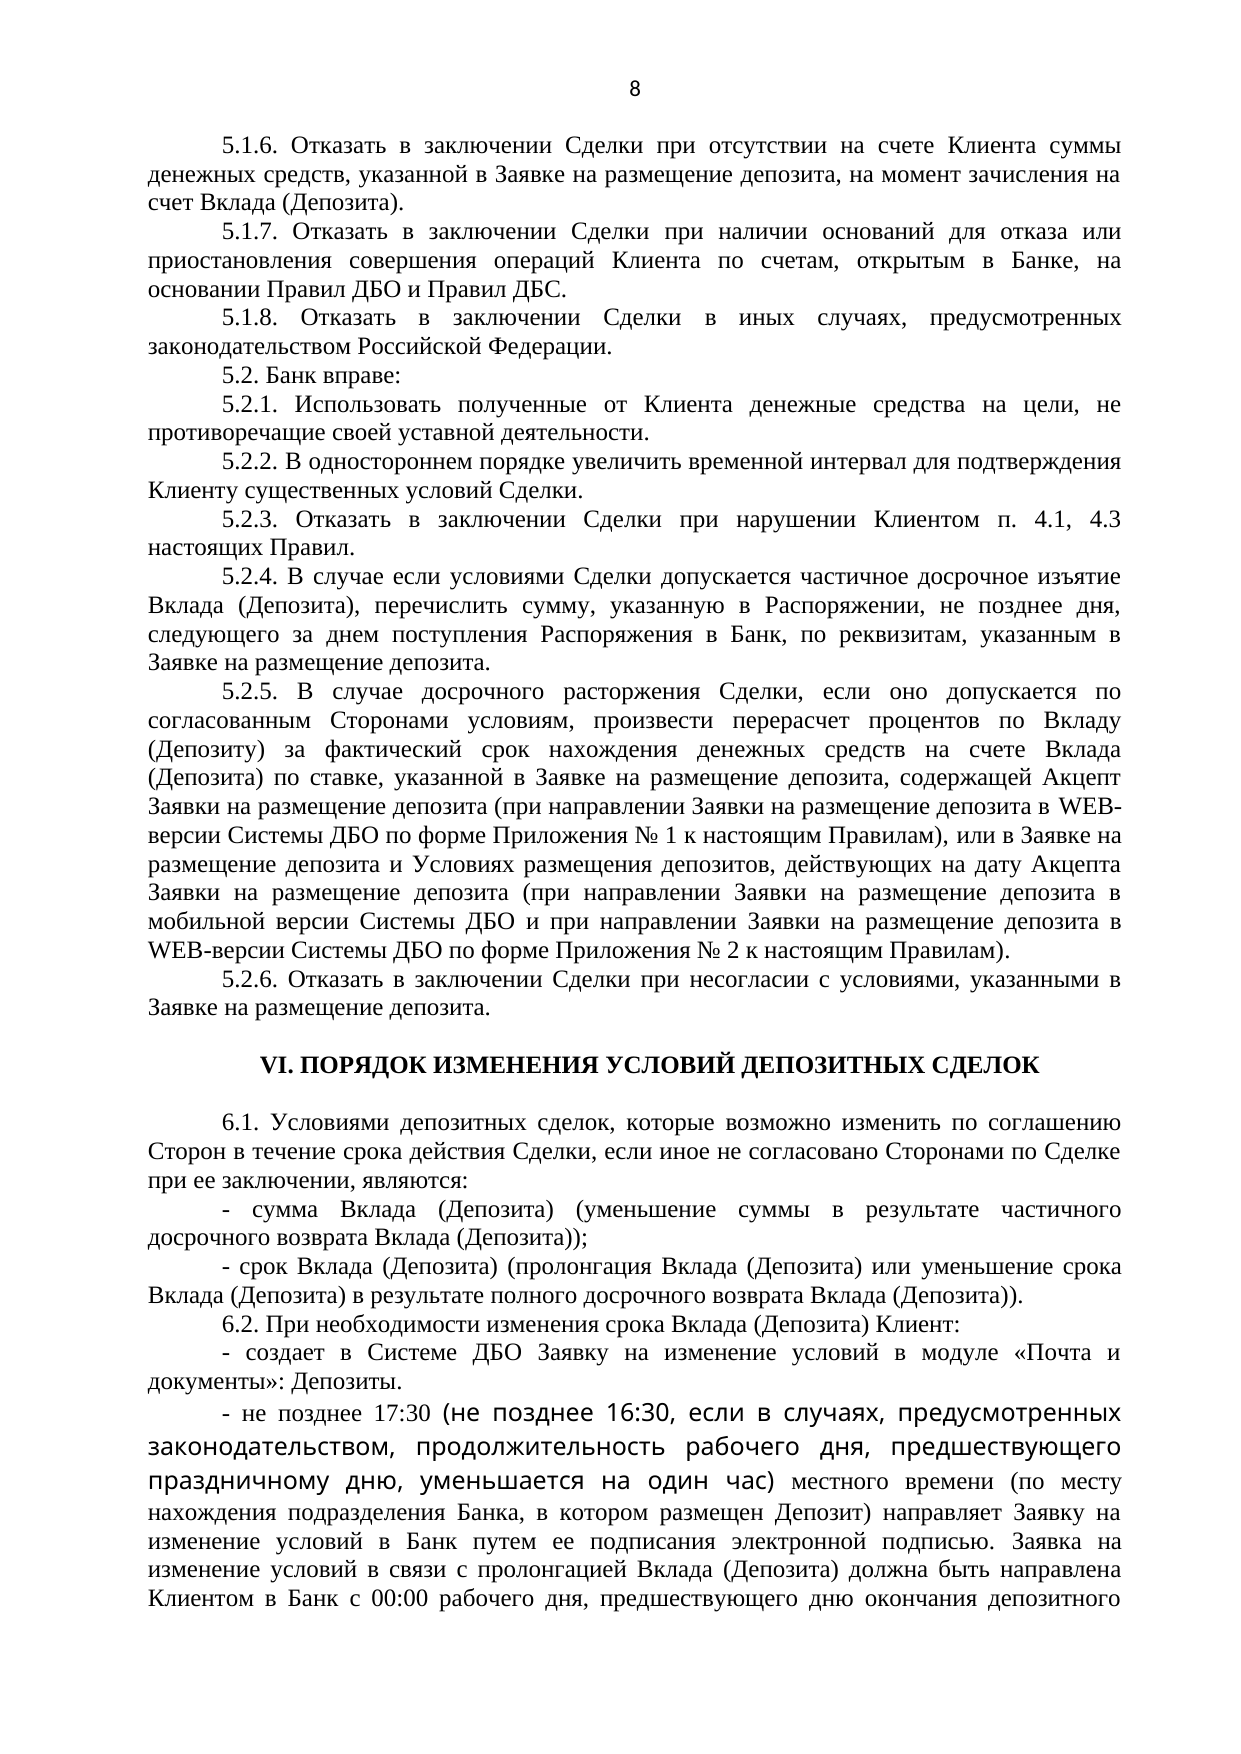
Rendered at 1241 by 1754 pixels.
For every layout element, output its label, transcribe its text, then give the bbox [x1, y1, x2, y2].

text 5.2.4. В случае если условиями Сделки допускается частичное досрочное изъятие Вклада (Депозита), перечислить сумму, указанную в Распоряжении, не позднее дня, следующего за днем поступления Распоряжения в Банк, по реквизитам, указанным в Заявке на размещение депозита. [148, 561, 1122, 676]
list 5.2.3. Отказать в заключении Сделки при нарушении Клиентом п. 4.1, 4.3 настоящих Правил. [148, 504, 1122, 561]
text - срок Вклада (Депозита) (пролонгация Вклада (Депозита) или уменьшение срока Вклада (Депозита) в результате полного досрочного возврата Вклада (Депозита)). [148, 1251, 1122, 1309]
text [148, 1395, 1122, 1612]
text - создает в Системе ДБО Заявку на изменение условий в модуле «Почта и документы»: Депозиты. [148, 1337, 1122, 1395]
list 5.2. Банк вправе: [148, 360, 1122, 389]
list 5.1.8. Отказать в заключении Сделки в иных случаях, предусмотренных законодательством Российской Федерации. [148, 302, 1122, 360]
text 6.2. При необходимости изменения срока Вклада (Депозита) Клиент: [148, 1309, 1122, 1337]
text 5.2.6. Отказать в заключении Сделки при несогласии с условиями, указанными в Заявке на размещение депозита. [148, 964, 1122, 1021]
subtitle VI. ПОРЯДОК ИЗМЕНЕНИЯ УСЛОВИЙ ДЕПОЗИТНЫХ СДЕЛОК [177, 1050, 1122, 1079]
text 5.2.2. В одностороннем порядке увеличить временной интервал для подтверждения Клиенту существенных условий Сделки. [148, 446, 1122, 504]
text 6.1. Условиями депозитных сделок, которые возможно изменить по соглашению Сторон в течение срока действия Сделки, если иное не согласовано Сторонами по Сделке при ее заключении, являются: [148, 1107, 1122, 1194]
list 5.1.7. Отказать в заключении Сделки при наличии оснований для отказа или приостановления совершения операций Клиента по счетам, открытым в Банке, на основании Правил ДБО и Правил ДБС. [148, 216, 1122, 302]
text 5.2.5. В случае досрочного расторжения Сделки, если оно допускается по согласованным Сторонами условиям, произвести перерасчет процентов по Вкладу (Депозиту) за фактический срок нахождения денежных средств на счете Вклада (Депозита) по ставке, указанной в Заявке на размещение депозита, содержащей Акцепт Заявки на размещение депозита (при направлении Заявки на размещение депозита в WEB-версии Системы ДБО по форме Приложения № 1 к настоящим Правилам), или в Заявке на размещение депозита и Условиях размещения депозитов, действующих на дату Акцепта Заявки на размещение депозита (при направлении Заявки на размещение депозита в мобильной версии Системы ДБО и при направлении Заявки на размещение депозита в WEB-версии Системы ДБО по форме Приложения № 2 к настоящим Правилам). [148, 676, 1122, 964]
list - сумма Вклада (Депозита) (уменьшение суммы в результате частичного досрочного возврата Вклада (Депозита)); [148, 1194, 1122, 1251]
text 5.2.1. Использовать полученные от Клиента денежные средства на цели, не противоречащие своей уставной деятельности. [148, 389, 1122, 446]
list 5.1.6. Отказать в заключении Сделки при отсутствии на счете Клиента суммы денежных средств, указанной в Заявке на размещение депозита, на момент зачисления на счет Вклада (Депозита). [148, 130, 1122, 216]
